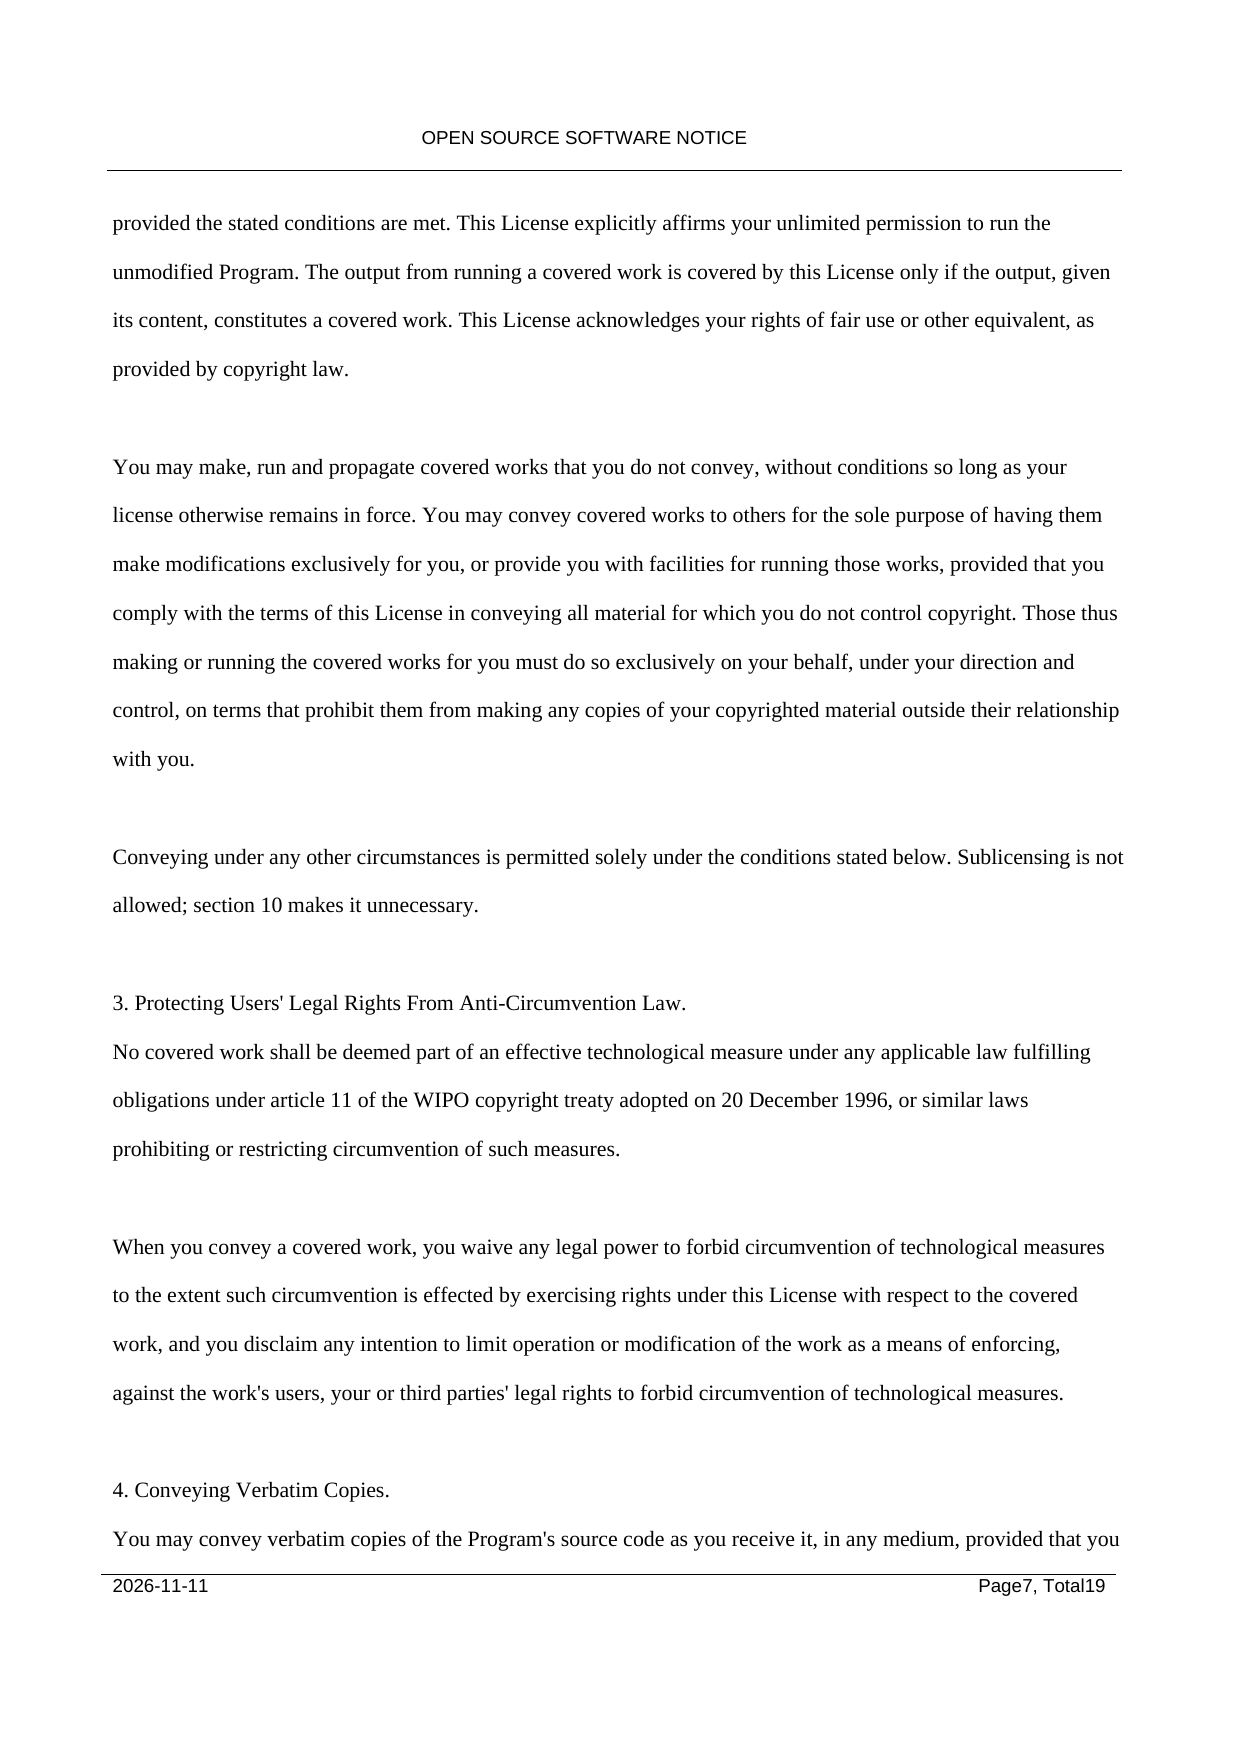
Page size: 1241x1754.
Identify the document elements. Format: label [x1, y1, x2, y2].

text [112, 206, 1128, 1555]
